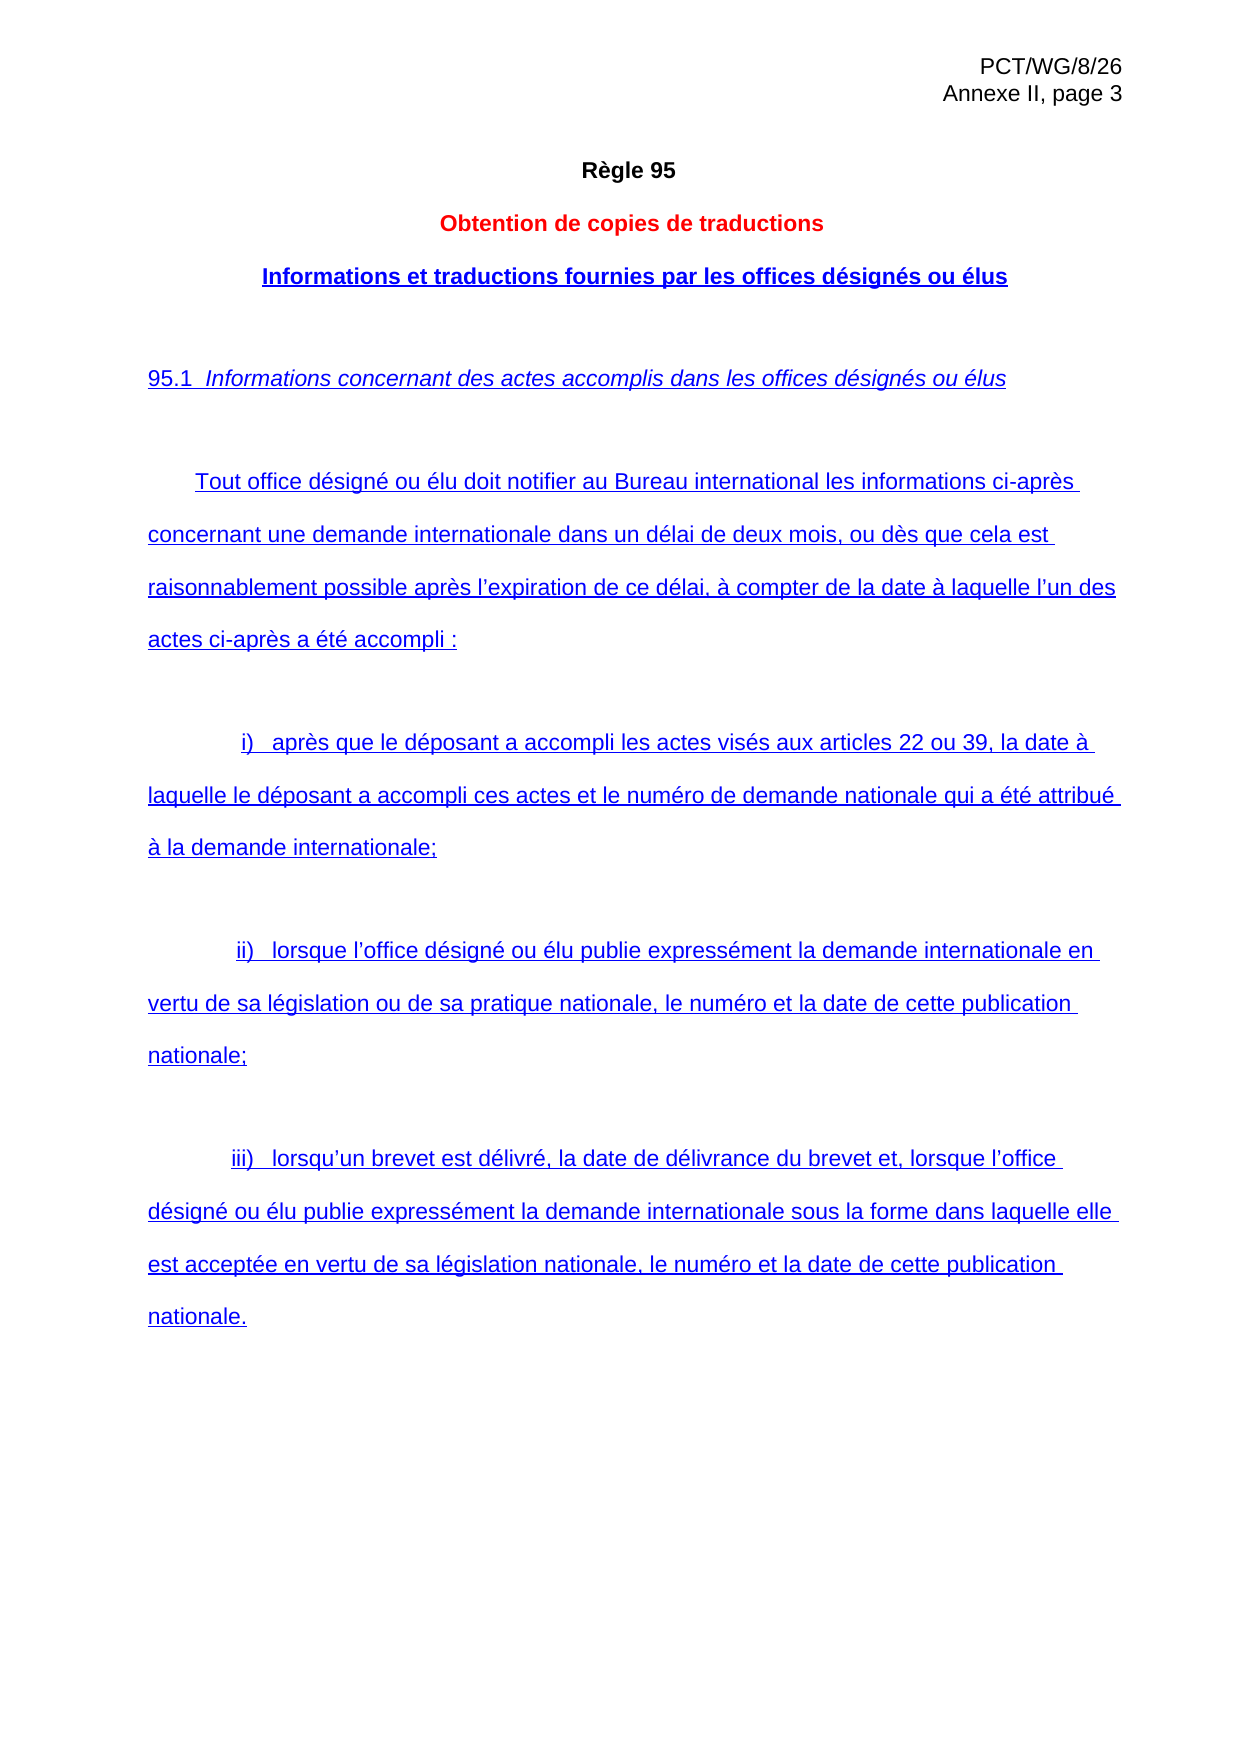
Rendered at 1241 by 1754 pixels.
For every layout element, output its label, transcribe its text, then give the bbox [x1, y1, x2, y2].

text 95.1 Informations concernant des actes accomplis dans les offices désignés ou élus [148, 365, 1122, 392]
text ii) lorsque l’office désigné ou élu publie expressément la demande internationale en vertu de sa législation ou de sa pratique nationale, le numéro et la date de cette publication nationale; [148, 937, 1122, 1069]
title Règle 95 Obtention de copies de traductions Informations et traductions fournies par les offices désignés ou élus [148, 157, 1122, 289]
text Tout office désigné ou élu doit notifier au Bureau international les informations ci-après concernant une demande internationale dans un délai de deux mois, ou dès que cela est raisonnablement possible après l’expiration de ce délai, à compter de la date à laquelle l’un des actes ci-après a été accompli : [148, 468, 1122, 652]
text iii) lorsqu’un brevet est délivré, la date de délivrance du brevet et, lorsque l’office désigné ou élu publie expressément la demande internationale sous la forme dans laquelle elle est acceptée en vertu de sa législation nationale, le numéro et la date de cette publication nationale. [148, 1145, 1122, 1329]
text i) après que le déposant a accompli les actes visés aux articles 22 ou 39, la date à laquelle le déposant a accompli ces actes et le numéro de demande nationale qui a été attribué à la demande internationale; [148, 729, 1122, 861]
